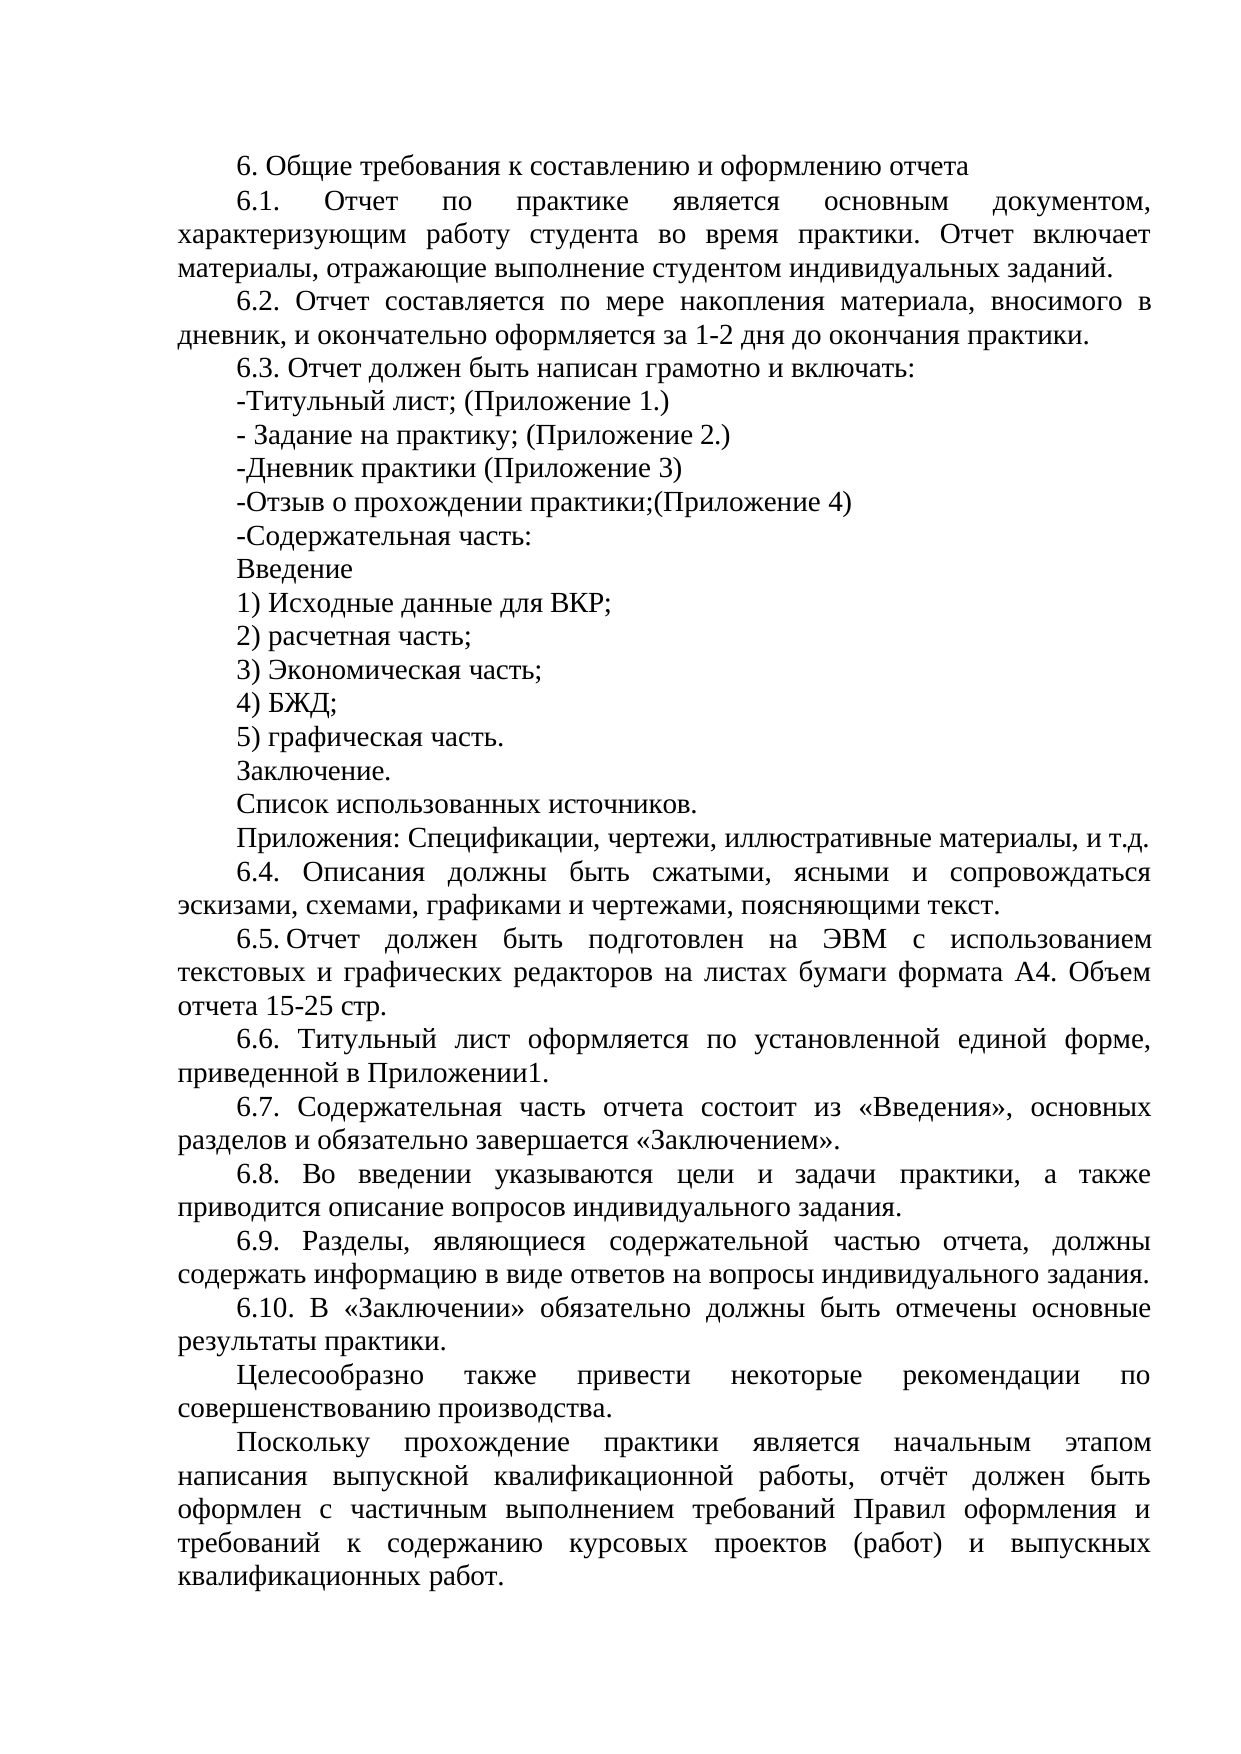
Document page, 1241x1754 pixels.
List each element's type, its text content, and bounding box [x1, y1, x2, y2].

text Список использованных источников. [236, 787, 1194, 820]
text - Задание на практику; (Приложение 2.) [236, 417, 1194, 451]
text Введение [236, 552, 1194, 585]
text Приложения: Спецификации, чертежи, иллюстративные материалы, и т.д. [236, 820, 1194, 854]
list Во введении указываются цели и задачи практики, а также приводится описание вопросов индивидуального задания. [177, 1156, 1152, 1223]
text -Дневник практики (Приложение 3) [236, 451, 1194, 484]
list Общие требования к составлению и оформлению отчета [236, 149, 1194, 183]
text -Отзыв о прохождении практики;(Приложение 4) [236, 484, 1194, 518]
list Содержательная часть отчета состоит из «Введения», основных разделов и обязательно завершается «Заключением». [177, 1089, 1151, 1156]
list Отчет по практике является основным документом, характеризующим работу студента во время практики. Отчет включает материалы, отражающие выполнение студентом индивидуальных заданий. [177, 183, 1152, 283]
text -Титульный лист; (Приложение 1.) [236, 384, 1194, 417]
list В «Заключении» обязательно должны быть отмечены основные результаты практики. [177, 1290, 1151, 1357]
list графическая часть. Заключение. [236, 719, 504, 787]
list Исходные данные для ВКР; [236, 585, 1194, 619]
text Поскольку прохождение практики является начальным этапом написания выпускной квалификационной работы, отчёт должен быть оформлен с частичным выполнением требований Правил оформления и требований к содержанию курсовых проектов (работ) и выпускных квалификационных работ. [177, 1424, 1152, 1592]
list Отчет должен быть написан грамотно и включать: [236, 350, 1194, 384]
text Целесообразно также привести некоторые рекомендации по совершенствованию производства. [177, 1357, 1151, 1424]
list БЖД; [236, 686, 1194, 719]
list расчетная часть; [236, 619, 1194, 652]
list Отчет составляется по мере накопления материала, вносимого в дневник, и окончательно оформляется за 1-2 дня до окончания практики. [177, 283, 1152, 350]
list Экономическая часть; [236, 652, 1194, 686]
list Отчет должен быть подготовлен на ЭВМ с использованием текстовых и графических редакторов на листах бумаги формата А4. Объем отчета 15-25 стр. [177, 921, 1152, 1022]
text -Содержательная часть: [236, 518, 1194, 552]
list Титульный лист оформляется по установленной единой форме, приведенной в Приложении1. [177, 1022, 1151, 1089]
list Разделы, являющиеся содержательной частью отчета, должны содержать информацию в виде ответов на вопросы индивидуального задания. [177, 1223, 1152, 1290]
list Описания должны быть сжатыми, ясными и сопровождаться эскизами, схемами, графиками и чертежами, поясняющими текст. [177, 854, 1152, 921]
